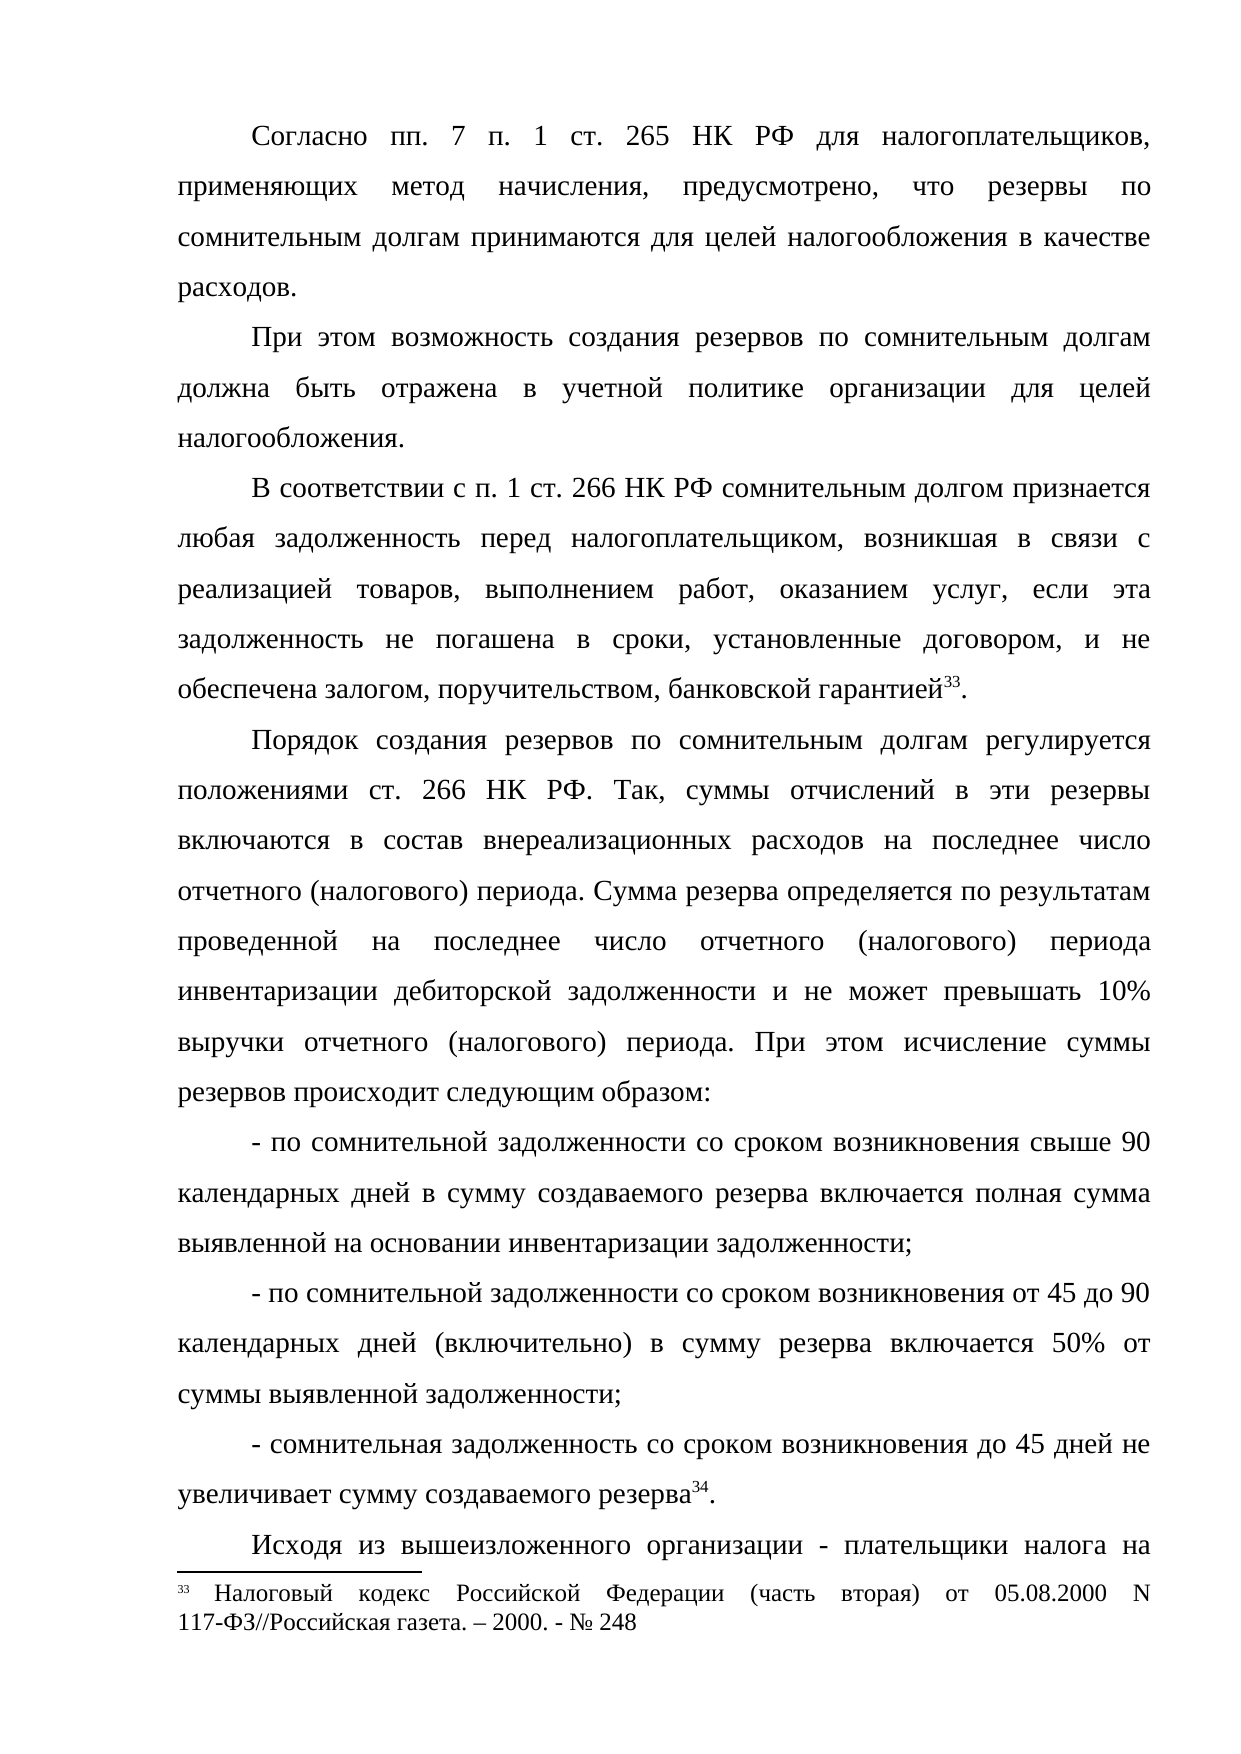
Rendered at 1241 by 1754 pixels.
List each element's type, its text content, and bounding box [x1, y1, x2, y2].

text В соответствии с п. 1 ст. 266 НК РФ сомнительным долгом признается любая задолженность перед налогоплательщиком, возникшая в связи с реализацией товаров, выполнением работ, оказанием услуг, если эта задолженность не погашена в сроки, установленные договором, и не обеспечена залогом, поручительством, банковской гарантией. [177, 470, 1152, 705]
text При этом возможность создания резервов по сомнительным долгам должна быть отражена в учетной политике организации для целей налогообложения. [177, 319, 1152, 453]
text Согласно пп. 7 п. 1 ст. 265 НК РФ для налогоплательщиков, применяющих метод начисления, предусмотрено, что резервы по сомнительным долгам принимаются для целей налогообложения в качестве расходов. [177, 118, 1152, 303]
text - по сомнительной задолженности со сроком возникновения свыше 90 календарных дней в сумму создаваемого резерва включается полная сумма выявленной на основании инвентаризации задолженности; [177, 1124, 1152, 1258]
text Порядок создания резервов по сомнительным долгам регулируется положениями ст. 266 НК РФ. Так, суммы отчислений в эти резервы включаются в состав внереализационных расходов на последнее число отчетного (налогового) периода. Сумма резерва определяется по результатам проведенной на последнее число отчетного (налогового) периода инвентаризации дебиторской задолженности и не может превышать 10% выручки отчетного (налогового) периода. При этом исчисление суммы резервов происходит следующим образом: [177, 722, 1152, 1108]
text - по сомнительной задолженности со сроком возникновения от 45 до 90 календарных дней (включительно) в сумму резерва включается 50% от суммы выявленной задолженности; [177, 1275, 1152, 1409]
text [177, 1527, 1152, 1560]
text - сомнительная задолженность со сроком возникновения до 45 дней не увеличивает сумму создаваемого резерва. [177, 1426, 1152, 1510]
